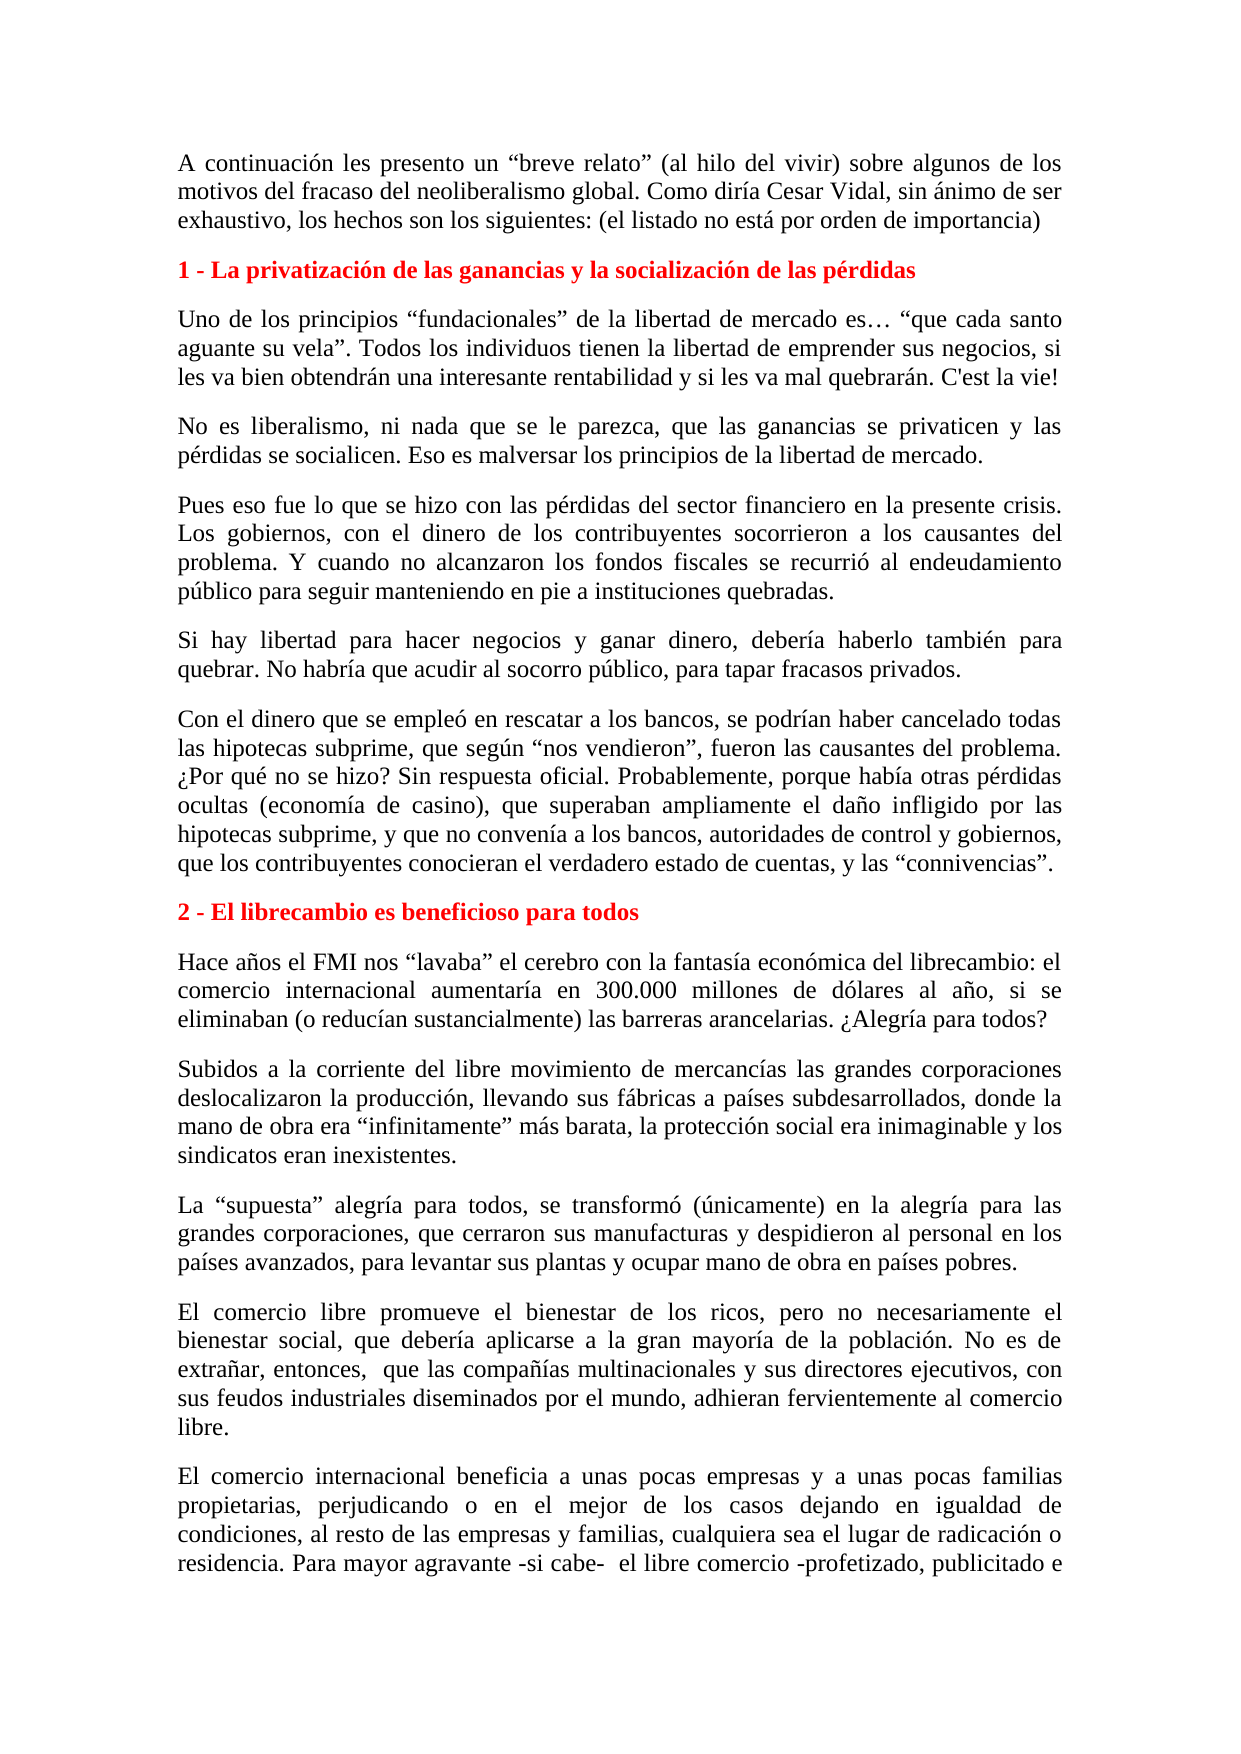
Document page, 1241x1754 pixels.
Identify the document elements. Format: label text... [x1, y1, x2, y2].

text Con el dinero que se empleó en rescatar a los bancos, se podrían haber cancelado todas las hipotecas subprime, que según “nos vendieron”, fueron las causantes del problema. ¿Por qué no se hizo? Sin respuesta oficial. Probablemente, porque había otras pérdidas ocultas (economía de casino), que superaban ampliamente el daño infligido por las hipotecas subprime, y que no convenía a los bancos, autoridades de control y gobiernos, que los contribuyentes conocieran el verdadero estado de cuentas, y las “connivencias”. [177, 704, 1063, 876]
text Pues eso fue lo que se hizo con las pérdidas del sector financiero en la presente crisis. Los gobiernos, con el dinero de los contribuyentes socorrieron a los causantes del problema. Y cuando no alcanzaron los fondos fiscales se recurrió al endeudamiento público para seguir manteniendo en pie a instituciones quebradas. [177, 490, 1063, 605]
text El comercio libre promueve el bienestar de los ricos, pero no necesariamente el bienestar social, que debería aplicarse a la gran mayoría de la población. No es de extrañar, entonces, que las compañías multinacionales y sus directores ejecutivos, con sus feudos industriales diseminados por el mundo, adhieran fervientemente al comercio libre. [177, 1297, 1063, 1441]
text Si hay libertad para hacer negocios y ganar dinero, debería haberlo también para quebrar. No habría que acudir al socorro público, para tapar fracasos privados. [177, 626, 1063, 683]
text Hace años el FMI nos “lavaba” el cerebro con la fantasía económica del librecambio: el comercio internacional aumentaría en 300.000 millones de dólares al año, si se eliminaban (o reducían sustancialmente) las barreras arancelarias. ¿Alegría para todos? [177, 947, 1063, 1033]
text Subidos a la corriente del libre movimiento de mercancías las grandes corporaciones deslocalizaron la producción, llevando sus fábricas a países subdesarrollados, donde la mano de obra era “infinitamente” más barata, la protección social era inimaginable y los sindicatos eran inexistentes. [177, 1054, 1063, 1169]
text Uno de los principios “fundacionales” de la libertad de mercado es… “que cada santo aguante su vela”. Todos los individuos tienen la libertad de emprender sus negocios, si les va bien obtendrán una interesante rentabilidad y si les va mal quebrarán. C'est la vie! [177, 304, 1063, 391]
text A continuación les presento un “breve relato” (al hilo del vivir) sobre algunos de los motivos del fracaso del neoliberalismo global. Como diría Cesar Vidal, sin ánimo de ser exhaustivo, los hechos son los siguientes: (el listado no está por orden de importancia) [177, 148, 1063, 234]
text La “supuesta” alegría para todos, se transformó (únicamente) en la alegría para las grandes corporaciones, que cerraron sus manufacturas y despidieron al personal en los países avanzados, para levantar sus plantas y ocupar mano de obra en países pobres. [177, 1190, 1063, 1276]
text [177, 1461, 1063, 1576]
text 1 - La privatización de las ganancias y la socialización de las pérdidas [177, 255, 1063, 283]
text 2 - El librecambio es beneficioso para todos [177, 897, 1063, 926]
text No es liberalismo, ni nada que se le parezca, que las ganancias se privaticen y las pérdidas se socialicen. Eso es malversar los principios de la libertad de mercado. [177, 411, 1063, 469]
